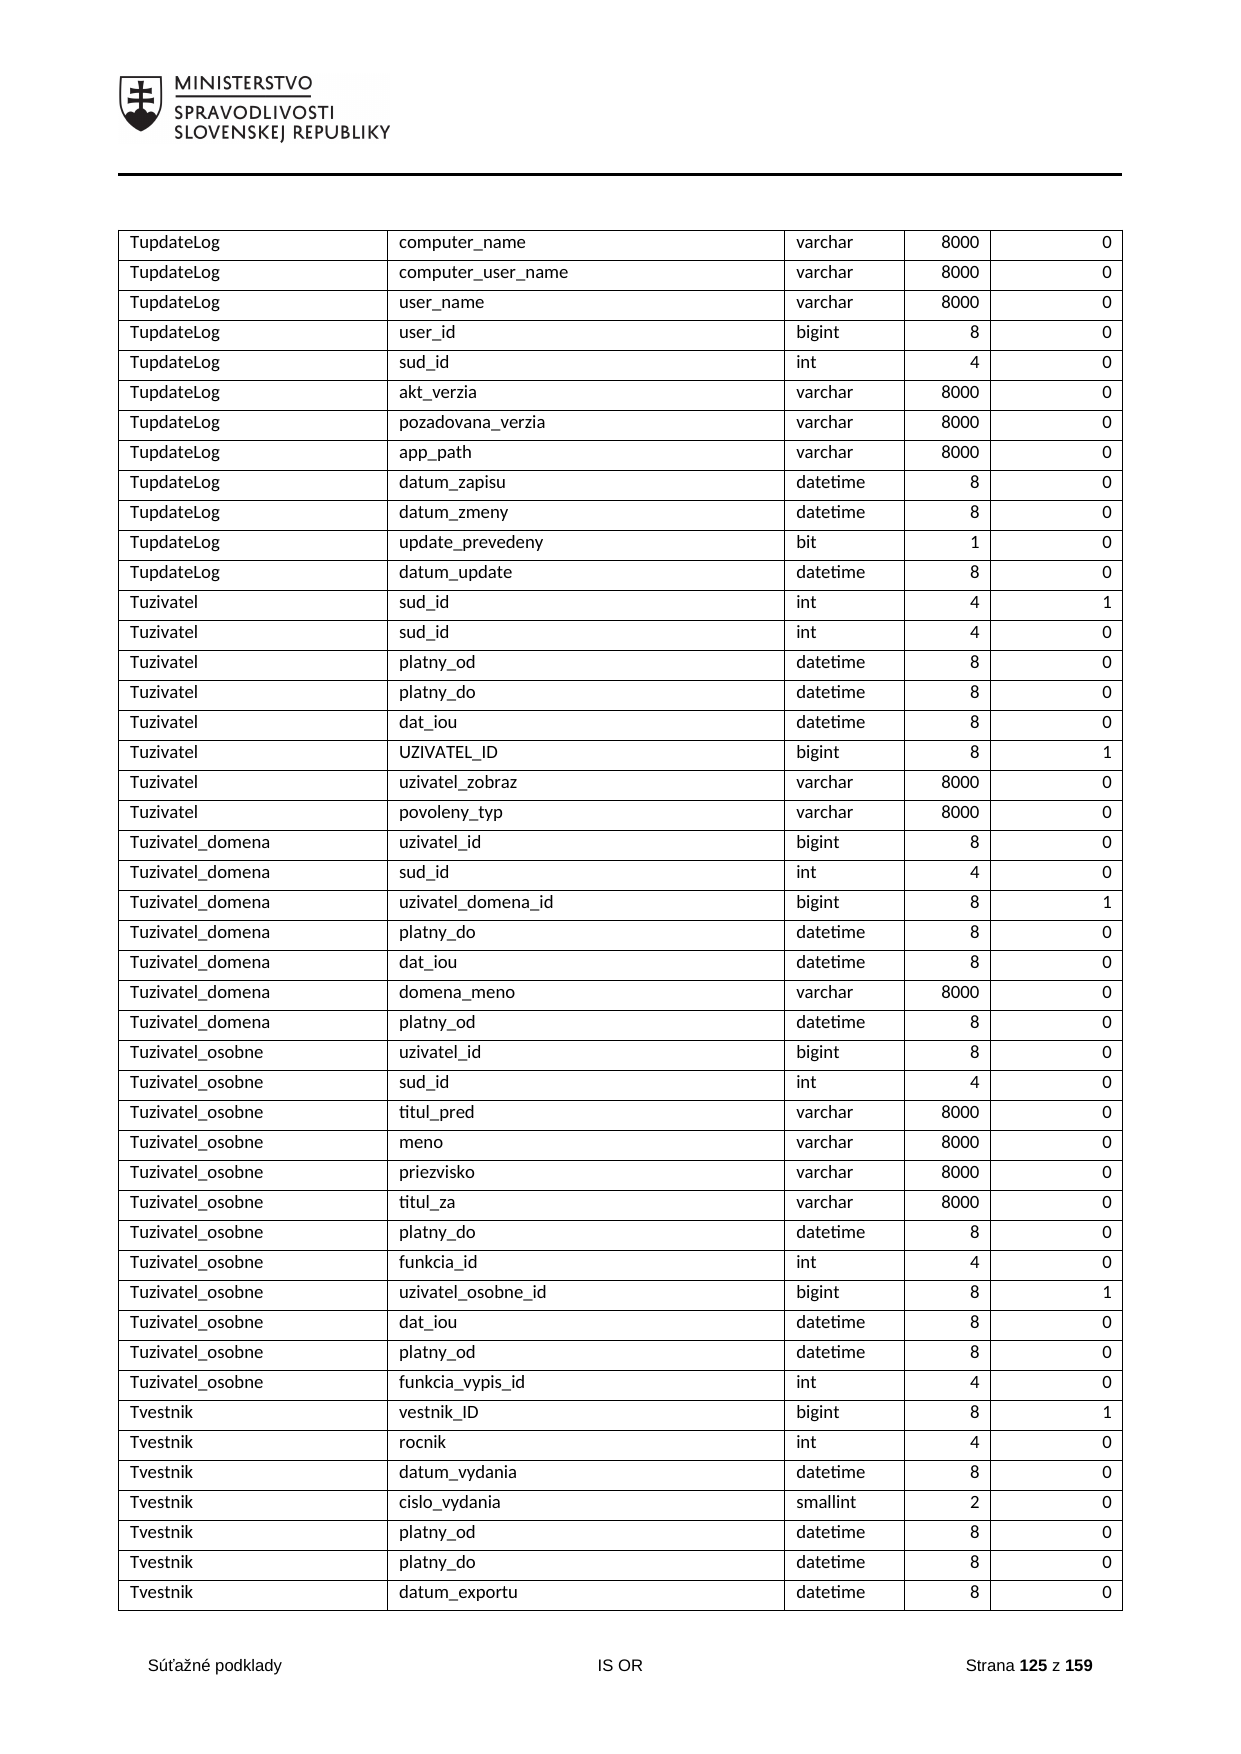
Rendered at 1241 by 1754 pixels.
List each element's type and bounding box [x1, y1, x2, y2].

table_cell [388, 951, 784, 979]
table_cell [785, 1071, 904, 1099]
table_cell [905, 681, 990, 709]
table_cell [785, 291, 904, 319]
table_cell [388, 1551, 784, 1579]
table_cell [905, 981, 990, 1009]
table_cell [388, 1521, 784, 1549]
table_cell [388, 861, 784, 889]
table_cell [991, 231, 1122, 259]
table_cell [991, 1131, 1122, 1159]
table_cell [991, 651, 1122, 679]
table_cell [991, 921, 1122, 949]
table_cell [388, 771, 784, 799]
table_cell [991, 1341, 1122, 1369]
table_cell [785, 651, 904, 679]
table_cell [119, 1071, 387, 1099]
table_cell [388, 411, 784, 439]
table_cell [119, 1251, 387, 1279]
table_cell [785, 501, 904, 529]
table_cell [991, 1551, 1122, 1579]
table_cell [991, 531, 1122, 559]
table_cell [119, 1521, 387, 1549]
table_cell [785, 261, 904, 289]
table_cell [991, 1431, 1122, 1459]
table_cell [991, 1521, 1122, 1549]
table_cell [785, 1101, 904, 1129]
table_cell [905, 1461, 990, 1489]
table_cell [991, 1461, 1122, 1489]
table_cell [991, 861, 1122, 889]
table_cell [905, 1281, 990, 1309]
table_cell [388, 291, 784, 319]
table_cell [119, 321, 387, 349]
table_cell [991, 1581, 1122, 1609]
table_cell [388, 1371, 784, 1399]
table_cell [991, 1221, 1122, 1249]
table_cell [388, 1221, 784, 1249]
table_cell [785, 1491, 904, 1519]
picture [118, 73, 390, 144]
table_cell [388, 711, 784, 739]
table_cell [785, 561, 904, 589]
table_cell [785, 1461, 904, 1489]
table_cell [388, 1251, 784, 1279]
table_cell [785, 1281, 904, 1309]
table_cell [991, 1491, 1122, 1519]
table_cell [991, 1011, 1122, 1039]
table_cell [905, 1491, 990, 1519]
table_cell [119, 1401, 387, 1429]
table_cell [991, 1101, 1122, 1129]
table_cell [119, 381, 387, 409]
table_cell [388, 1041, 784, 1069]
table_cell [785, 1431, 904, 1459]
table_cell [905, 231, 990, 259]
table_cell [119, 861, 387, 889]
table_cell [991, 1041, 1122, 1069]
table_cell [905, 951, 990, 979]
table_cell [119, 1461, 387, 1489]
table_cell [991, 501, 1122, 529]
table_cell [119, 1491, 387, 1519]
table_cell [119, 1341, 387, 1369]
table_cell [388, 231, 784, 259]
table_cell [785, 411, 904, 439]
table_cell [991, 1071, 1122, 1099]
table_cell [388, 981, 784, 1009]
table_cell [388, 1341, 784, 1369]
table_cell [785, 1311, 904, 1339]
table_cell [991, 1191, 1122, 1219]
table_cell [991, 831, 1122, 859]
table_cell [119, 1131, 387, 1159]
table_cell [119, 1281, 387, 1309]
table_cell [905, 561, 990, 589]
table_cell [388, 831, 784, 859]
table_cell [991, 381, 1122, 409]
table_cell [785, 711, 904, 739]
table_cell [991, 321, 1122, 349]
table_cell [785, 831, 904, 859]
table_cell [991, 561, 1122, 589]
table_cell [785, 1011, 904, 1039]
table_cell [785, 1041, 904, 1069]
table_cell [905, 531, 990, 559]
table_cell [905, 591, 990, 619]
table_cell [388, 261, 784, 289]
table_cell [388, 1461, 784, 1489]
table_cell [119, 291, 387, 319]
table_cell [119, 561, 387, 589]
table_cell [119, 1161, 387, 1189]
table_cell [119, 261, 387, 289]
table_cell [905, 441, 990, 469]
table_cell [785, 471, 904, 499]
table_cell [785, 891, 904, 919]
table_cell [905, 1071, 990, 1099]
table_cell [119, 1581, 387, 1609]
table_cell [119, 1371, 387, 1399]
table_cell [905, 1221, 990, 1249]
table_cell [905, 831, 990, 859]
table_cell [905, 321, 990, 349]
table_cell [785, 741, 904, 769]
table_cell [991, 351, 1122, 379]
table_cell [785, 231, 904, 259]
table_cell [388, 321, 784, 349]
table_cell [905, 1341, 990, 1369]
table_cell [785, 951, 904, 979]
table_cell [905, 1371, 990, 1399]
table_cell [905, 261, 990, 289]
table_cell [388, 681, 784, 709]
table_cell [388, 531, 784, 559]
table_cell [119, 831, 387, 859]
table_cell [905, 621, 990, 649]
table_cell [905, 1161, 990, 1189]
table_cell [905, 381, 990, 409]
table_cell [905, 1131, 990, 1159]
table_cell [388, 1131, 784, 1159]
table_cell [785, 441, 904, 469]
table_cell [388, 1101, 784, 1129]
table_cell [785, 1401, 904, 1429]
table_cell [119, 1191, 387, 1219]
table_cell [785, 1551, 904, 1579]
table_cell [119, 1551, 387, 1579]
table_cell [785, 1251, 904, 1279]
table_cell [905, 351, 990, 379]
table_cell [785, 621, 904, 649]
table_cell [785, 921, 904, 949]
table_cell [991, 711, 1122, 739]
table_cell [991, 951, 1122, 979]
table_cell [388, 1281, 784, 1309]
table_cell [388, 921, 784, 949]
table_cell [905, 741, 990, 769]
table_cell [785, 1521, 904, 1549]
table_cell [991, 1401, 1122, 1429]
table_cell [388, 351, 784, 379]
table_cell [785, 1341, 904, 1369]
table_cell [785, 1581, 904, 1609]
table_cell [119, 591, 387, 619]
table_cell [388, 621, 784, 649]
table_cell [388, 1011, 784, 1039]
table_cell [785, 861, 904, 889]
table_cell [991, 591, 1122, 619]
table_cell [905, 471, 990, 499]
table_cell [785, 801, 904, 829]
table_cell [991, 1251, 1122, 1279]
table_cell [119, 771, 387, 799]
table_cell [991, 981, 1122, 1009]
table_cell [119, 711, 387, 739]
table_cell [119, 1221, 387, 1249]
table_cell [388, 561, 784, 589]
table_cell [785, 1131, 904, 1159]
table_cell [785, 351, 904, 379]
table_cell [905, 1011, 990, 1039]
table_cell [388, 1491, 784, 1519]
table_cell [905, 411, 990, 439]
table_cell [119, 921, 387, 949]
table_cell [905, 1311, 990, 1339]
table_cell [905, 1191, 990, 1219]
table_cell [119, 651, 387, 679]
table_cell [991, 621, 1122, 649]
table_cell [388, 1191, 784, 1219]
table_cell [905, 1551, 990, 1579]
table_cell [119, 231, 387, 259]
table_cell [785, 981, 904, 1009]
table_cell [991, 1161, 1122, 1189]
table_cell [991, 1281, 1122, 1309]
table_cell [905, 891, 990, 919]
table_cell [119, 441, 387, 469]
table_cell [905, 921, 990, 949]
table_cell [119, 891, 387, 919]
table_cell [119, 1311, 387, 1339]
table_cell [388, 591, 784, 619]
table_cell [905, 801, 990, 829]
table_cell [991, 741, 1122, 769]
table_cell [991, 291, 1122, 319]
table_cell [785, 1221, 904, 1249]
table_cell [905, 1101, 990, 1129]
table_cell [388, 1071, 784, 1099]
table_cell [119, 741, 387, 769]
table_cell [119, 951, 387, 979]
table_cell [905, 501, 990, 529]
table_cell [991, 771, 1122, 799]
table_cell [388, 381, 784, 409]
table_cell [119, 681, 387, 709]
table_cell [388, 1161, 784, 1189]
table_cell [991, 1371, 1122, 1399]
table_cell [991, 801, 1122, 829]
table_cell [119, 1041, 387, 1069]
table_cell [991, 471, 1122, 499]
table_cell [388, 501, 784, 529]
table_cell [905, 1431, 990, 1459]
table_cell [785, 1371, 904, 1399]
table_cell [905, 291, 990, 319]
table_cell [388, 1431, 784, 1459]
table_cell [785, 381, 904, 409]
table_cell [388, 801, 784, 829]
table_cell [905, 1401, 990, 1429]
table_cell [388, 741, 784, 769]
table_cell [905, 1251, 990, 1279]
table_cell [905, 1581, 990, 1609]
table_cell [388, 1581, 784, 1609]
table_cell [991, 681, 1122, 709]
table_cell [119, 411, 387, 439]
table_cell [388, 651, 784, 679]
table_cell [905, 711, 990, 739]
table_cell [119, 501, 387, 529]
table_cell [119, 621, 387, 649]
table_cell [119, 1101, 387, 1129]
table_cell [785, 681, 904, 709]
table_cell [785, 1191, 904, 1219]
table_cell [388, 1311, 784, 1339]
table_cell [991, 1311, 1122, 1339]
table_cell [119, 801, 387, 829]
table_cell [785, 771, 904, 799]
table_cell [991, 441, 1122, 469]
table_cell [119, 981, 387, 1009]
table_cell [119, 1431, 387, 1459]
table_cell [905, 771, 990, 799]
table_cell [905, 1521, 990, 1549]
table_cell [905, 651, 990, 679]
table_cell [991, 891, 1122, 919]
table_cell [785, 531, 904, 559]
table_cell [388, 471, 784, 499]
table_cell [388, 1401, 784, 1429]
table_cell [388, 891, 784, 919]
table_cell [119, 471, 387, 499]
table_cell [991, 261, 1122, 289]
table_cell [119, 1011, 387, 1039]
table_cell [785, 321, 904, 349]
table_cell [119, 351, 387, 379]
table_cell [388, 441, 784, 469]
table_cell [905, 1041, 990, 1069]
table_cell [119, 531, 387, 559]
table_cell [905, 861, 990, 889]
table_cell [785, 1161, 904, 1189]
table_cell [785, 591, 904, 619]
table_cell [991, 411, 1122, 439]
